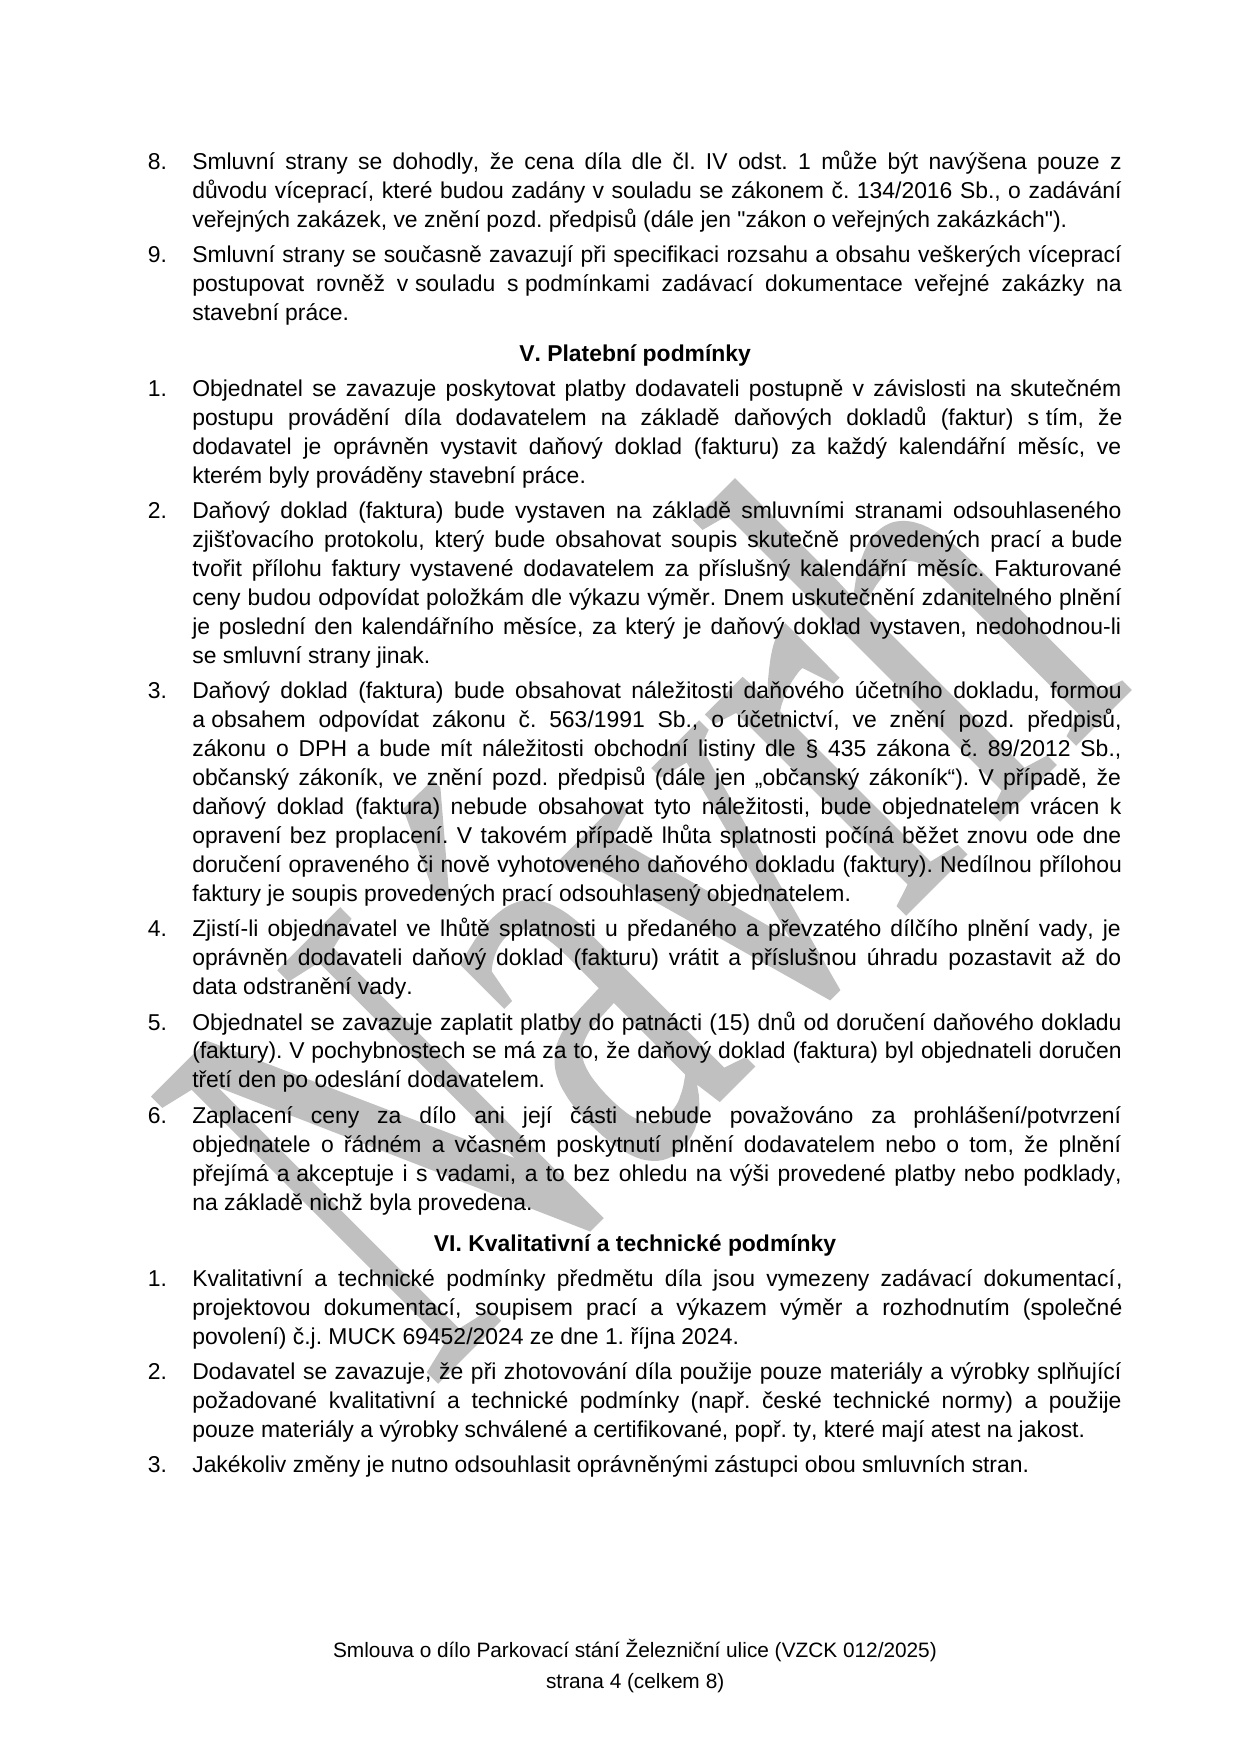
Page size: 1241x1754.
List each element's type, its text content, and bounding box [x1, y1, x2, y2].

list Smluvní strany se současně zavazují při specifikaci rozsahu a obsahu veškerých víceprací postupovat rovněž v souladu s podmínkami zadávací dokumentace veřejné zakázky na stavební práce. [148, 241, 1122, 325]
list Smluvní strany se dohodly, že cena díla dle čl. IV odst. 1 může být navýšena pouze z důvodu víceprací, které budou zadány v souladu se zákonem č. 134/2016 Sb., o zadávání veřejných zakázek, ve znění pozd. předpisů (dále jen "zákon o veřejných zakázkách"). [148, 148, 1122, 232]
list Jakékoliv změny je nutno odsouhlasit oprávněnými zástupci obou smluvních stran. [148, 1451, 1122, 1478]
list Dodavatel se zavazuje, že při zhotovování díla použije pouze materiály a výrobky splňující požadované kvalitativní a technické podmínky (např. české technické normy) a použije pouze materiály a výrobky schválené a certifikované, popř. ty, které mají atest na jakost. [148, 1358, 1122, 1443]
list Zaplacení ceny za dílo ani její části nebude považováno za prohlášení/potvrzení objednatele o řádném a včasném poskytnutí plnění dodavatelem nebo o tom, že plnění přejímá a akceptuje i s vadami, a to bez ohledu na výši provedené platby nebo podklady, na základě nichž byla provedena. [148, 1102, 1122, 1215]
list Objednatel se zavazuje poskytovat platby dodavateli postupně v závislosti na skutečném postupu provádění díla dodavatelem na základě daňových dokladů (faktur) s tím, že dodavatel je oprávněn vystavit daňový doklad (fakturu) za každý kalendářní měsíc, ve kterém byly prováděny stavební práce. [148, 375, 1122, 489]
list Kvalitativní a technické podmínky [148, 1230, 1122, 1256]
list Platební podmínky [148, 340, 1122, 367]
list Daňový doklad (faktura) bude obsahovat náležitosti daňového účetního dokladu, formou a obsahem odpovídat zákonu č. 563/1991 Sb., o účetnictví, ve znění pozd. předpisů, zákonu o DPH a bude mít náležitosti obchodní listiny dle § 435 zákona č. 89/2012 Sb., občanský zákoník, ve znění pozd. předpisů (dále jen „občanský zákoník“). V případě, že daňový doklad (faktura) nebude obsahovat tyto náležitosti, bude objednatelem vrácen k opravení bez proplacení. V takovém případě lhůta splatnosti počíná běžet znovu ode dne doručení opraveného či nově vyhotoveného daňového dokladu (faktury). Nedílnou přílohou faktury je soupis provedených prací odsouhlasený objednatelem. [148, 677, 1122, 907]
list Daňový doklad (faktura) bude vystaven na základě smluvními stranami odsouhlaseného zjišťovacího protokolu, který bude obsahovat soupis skutečně provedených prací a bude tvořit přílohu faktury vystavené dodavatelem za příslušný kalendářní měsíc. Fakturované ceny budou odpovídat položkám dle výkazu výměr. Dnem uskutečnění zdanitelného plnění je poslední den kalendářního měsíce, za který je daňový doklad vystaven, nedohodnou-li se smluvní strany jinak. [148, 497, 1122, 669]
list Kvalitativní a technické podmínky předmětu díla jsou vymezeny zadávací dokumentací, projektovou dokumentací, soupisem prací a výkazem výměr a rozhodnutím (společné povolení) č.j. MUCK 69452/2024 ze dne 1. října 2024. [148, 1265, 1122, 1349]
list Objednatel se zavazuje zaplatit platby do patnácti (15) dnů od doručení daňového dokladu (faktury). V pochybnostech se má za to, že daňový doklad (faktura) byl objednateli doručen třetí den po odeslání dodavatelem. [148, 1008, 1122, 1093]
list Zjistí-li objednavatel ve lhůtě splatnosti u předaného a převzatého dílčího plnění vady, je oprávněn dodavateli daňový doklad (fakturu) vrátit a příslušnou úhradu pozastavit až do data odstranění vady. [148, 915, 1122, 1000]
